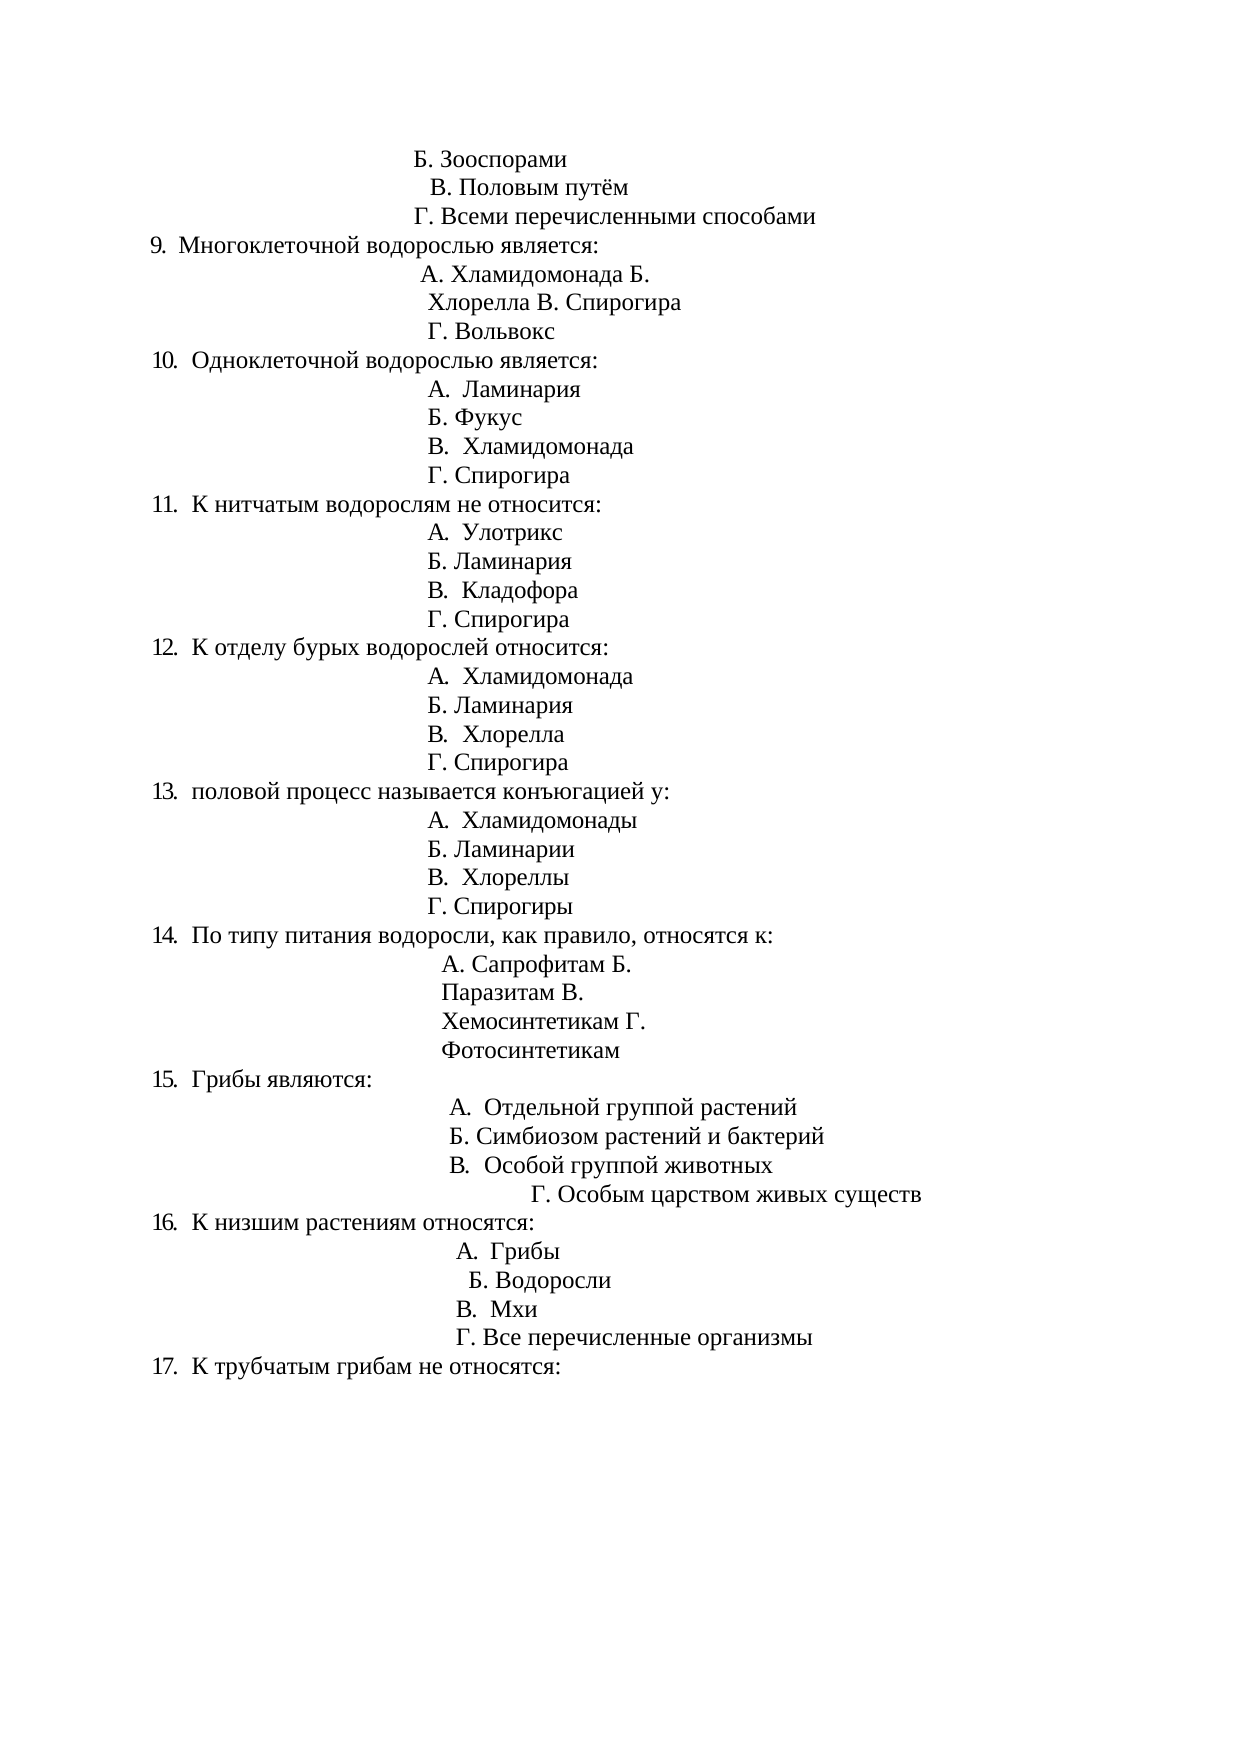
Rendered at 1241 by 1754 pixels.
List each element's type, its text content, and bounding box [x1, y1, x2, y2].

text A. Отдельной группой растений [449, 1092, 922, 1121]
text 10. Одноклеточной водорослью является: [151, 345, 922, 374]
text B. Хлореллы Г. Спирогиры [427, 862, 642, 920]
text А. Хламидомонада Б. Хлорелла В. Спирогира Г. Вольвокс [420, 259, 698, 345]
text 17. К трубчатым грибам не относятся: [151, 1351, 922, 1380]
text Г. Все перечисленные организмы [456, 1322, 922, 1351]
text B. Кладофора Г. Спирогира [427, 575, 642, 632]
text 15. Грибы являются: [151, 1064, 922, 1092]
text A. Ламинария Б. Фукус [427, 374, 642, 431]
text 13. половой процесс называется конъюгацией у: [151, 776, 922, 805]
text Б. Зооспорами [413, 144, 922, 172]
text B. Особой группой животных [449, 1150, 922, 1179]
text B. Мхи [456, 1294, 922, 1322]
text Г. Особым царством живых существ [150, 1179, 922, 1207]
text 12. К отделу бурых водорослей относится: [151, 632, 922, 661]
text A. Хламидомонады Б. Ламинарии [427, 805, 698, 862]
text A. Улотрикс Б. Ламинария [427, 517, 642, 575]
text А. Сапрофитам Б. Паразитам В. Хемосинтетикам Г. Фотосинтетикам [441, 949, 698, 1064]
text B. Хламидомонада Г. Спирогира [427, 431, 698, 489]
text 11. К нитчатым водорослям не относится: [151, 489, 922, 517]
text Б. Симбиозом растений и бактерий [449, 1121, 922, 1150]
text В. Половым путём [150, 172, 908, 201]
text 9. Многоклеточной водорослью является: [150, 230, 922, 259]
text Б. Водоросли [157, 1265, 922, 1294]
text 16. К низшим растениям относятся: [151, 1207, 922, 1236]
text A. Грибы [456, 1236, 922, 1265]
text B. Хлорелла Г. Спирогира [427, 719, 642, 776]
text A. Хламидомонада Б. Ламинария [427, 661, 698, 719]
text Г. Всеми перечисленными способами [413, 201, 922, 230]
text 14. По типу питания водоросли, как правило, относятся к: [151, 920, 922, 949]
